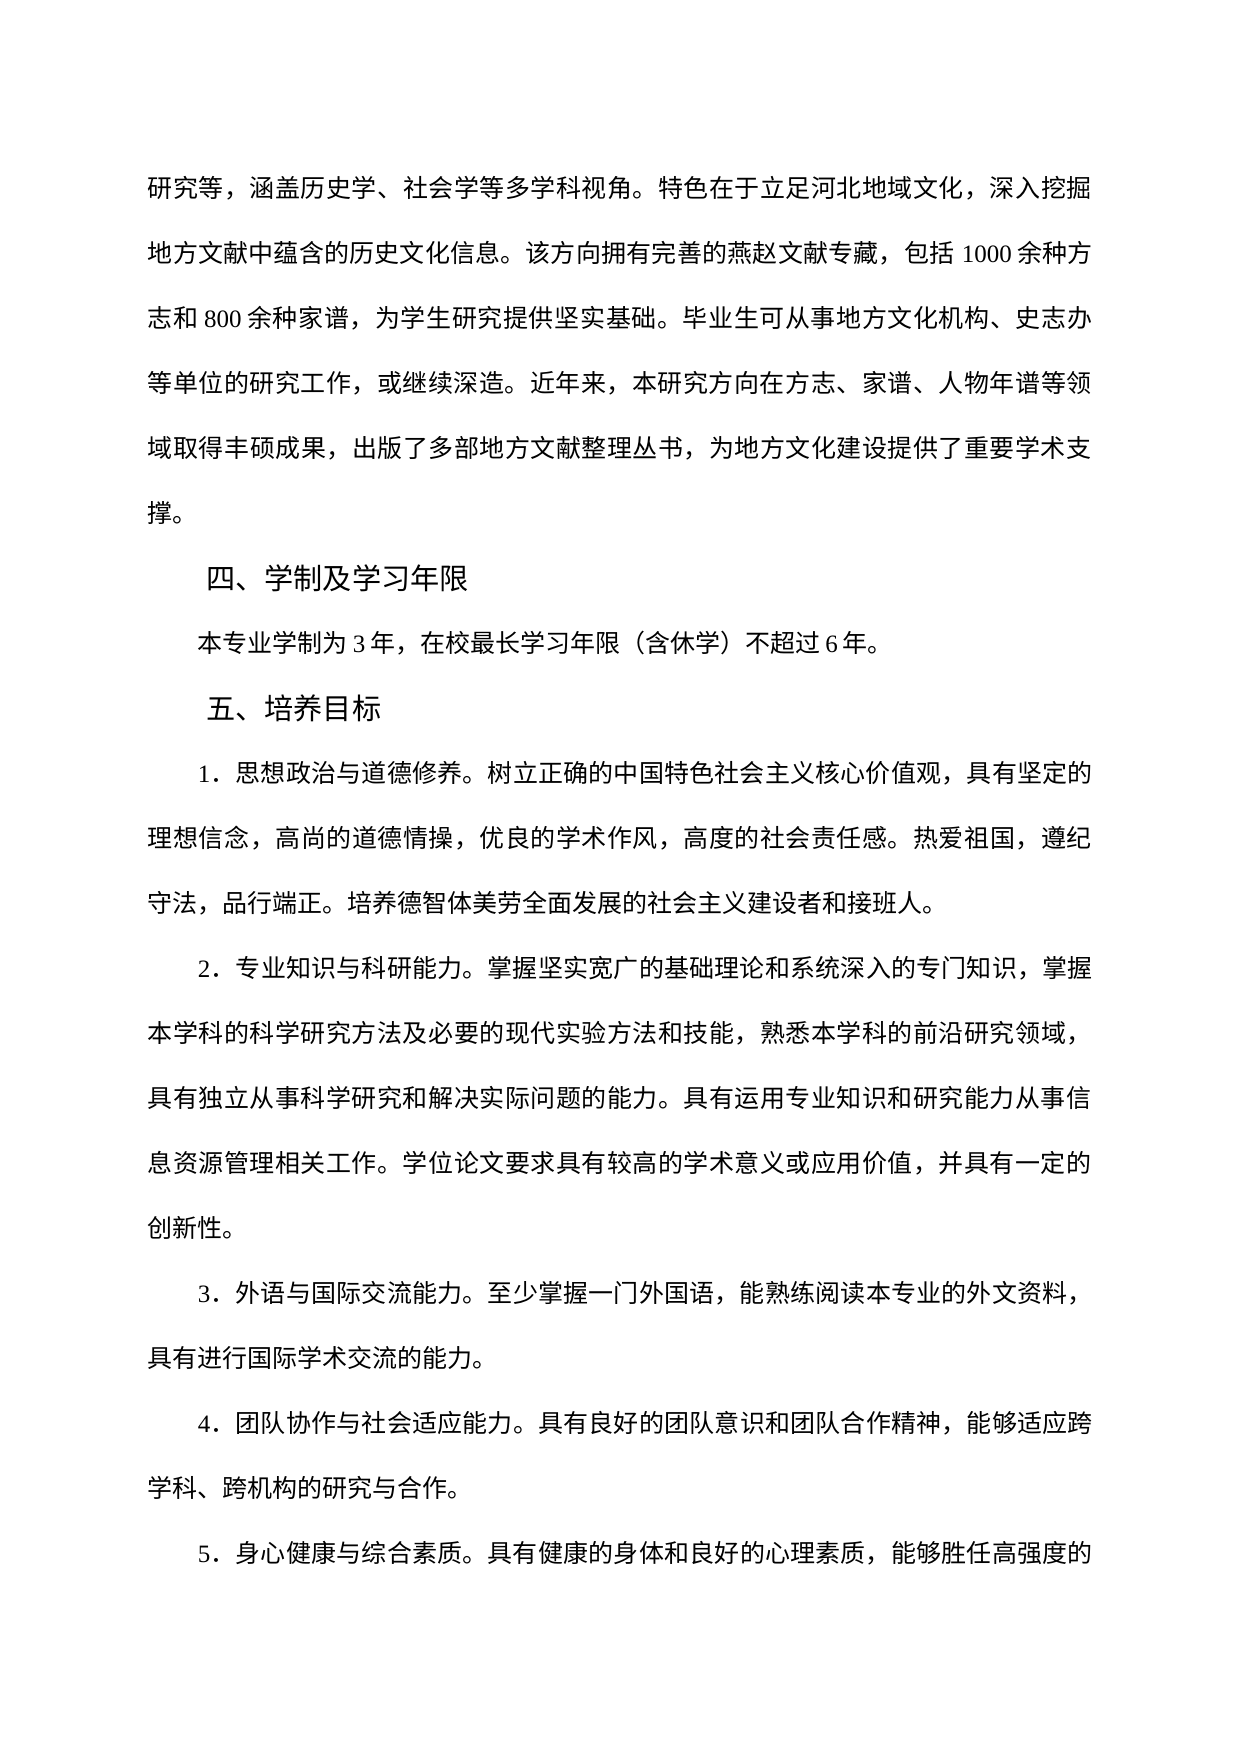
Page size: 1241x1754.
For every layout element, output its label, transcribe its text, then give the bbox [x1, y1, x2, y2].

text 3．外语与国际交流能力。至少掌握一门外国语，能熟练阅读本专业的外文资料，具有进行国际学术交流的能力。 [148, 1259, 1092, 1389]
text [148, 154, 1092, 544]
text 本专业学制为3年，在校最长学习年限（含休学）不超过6年。 [148, 609, 1092, 674]
text 1．思想政治与道德修养。树立正确的中国特色社会主义核心价值观，具有坚定的理想信念，高尚的道德情操，优良的学术作风，高度的社会责任感。热爱祖国，遵纪守法，品行端正。培养德智体美劳全面发展的社会主义建设者和接班人。 [148, 739, 1092, 934]
text 4．团队协作与社会适应能力。具有良好的团队意识和团队合作精神，能够适应跨学科、跨机构的研究与合作。 [148, 1389, 1092, 1519]
text 四、学制及学习年限 [148, 544, 1092, 609]
text 五、培养目标 [148, 674, 1092, 739]
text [148, 1519, 1092, 1584]
text 2．专业知识与科研能力。掌握坚实宽广的基础理论和系统深入的专门知识，掌握本学科的科学研究方法及必要的现代实验方法和技能，熟悉本学科的前沿研究领域，具有独立从事科学研究和解决实际问题的能力。具有运用专业知识和研究能力从事信息资源管理相关工作。学位论文要求具有较高的学术意义或应用价值，并具有一定的创新性。 [148, 934, 1092, 1259]
